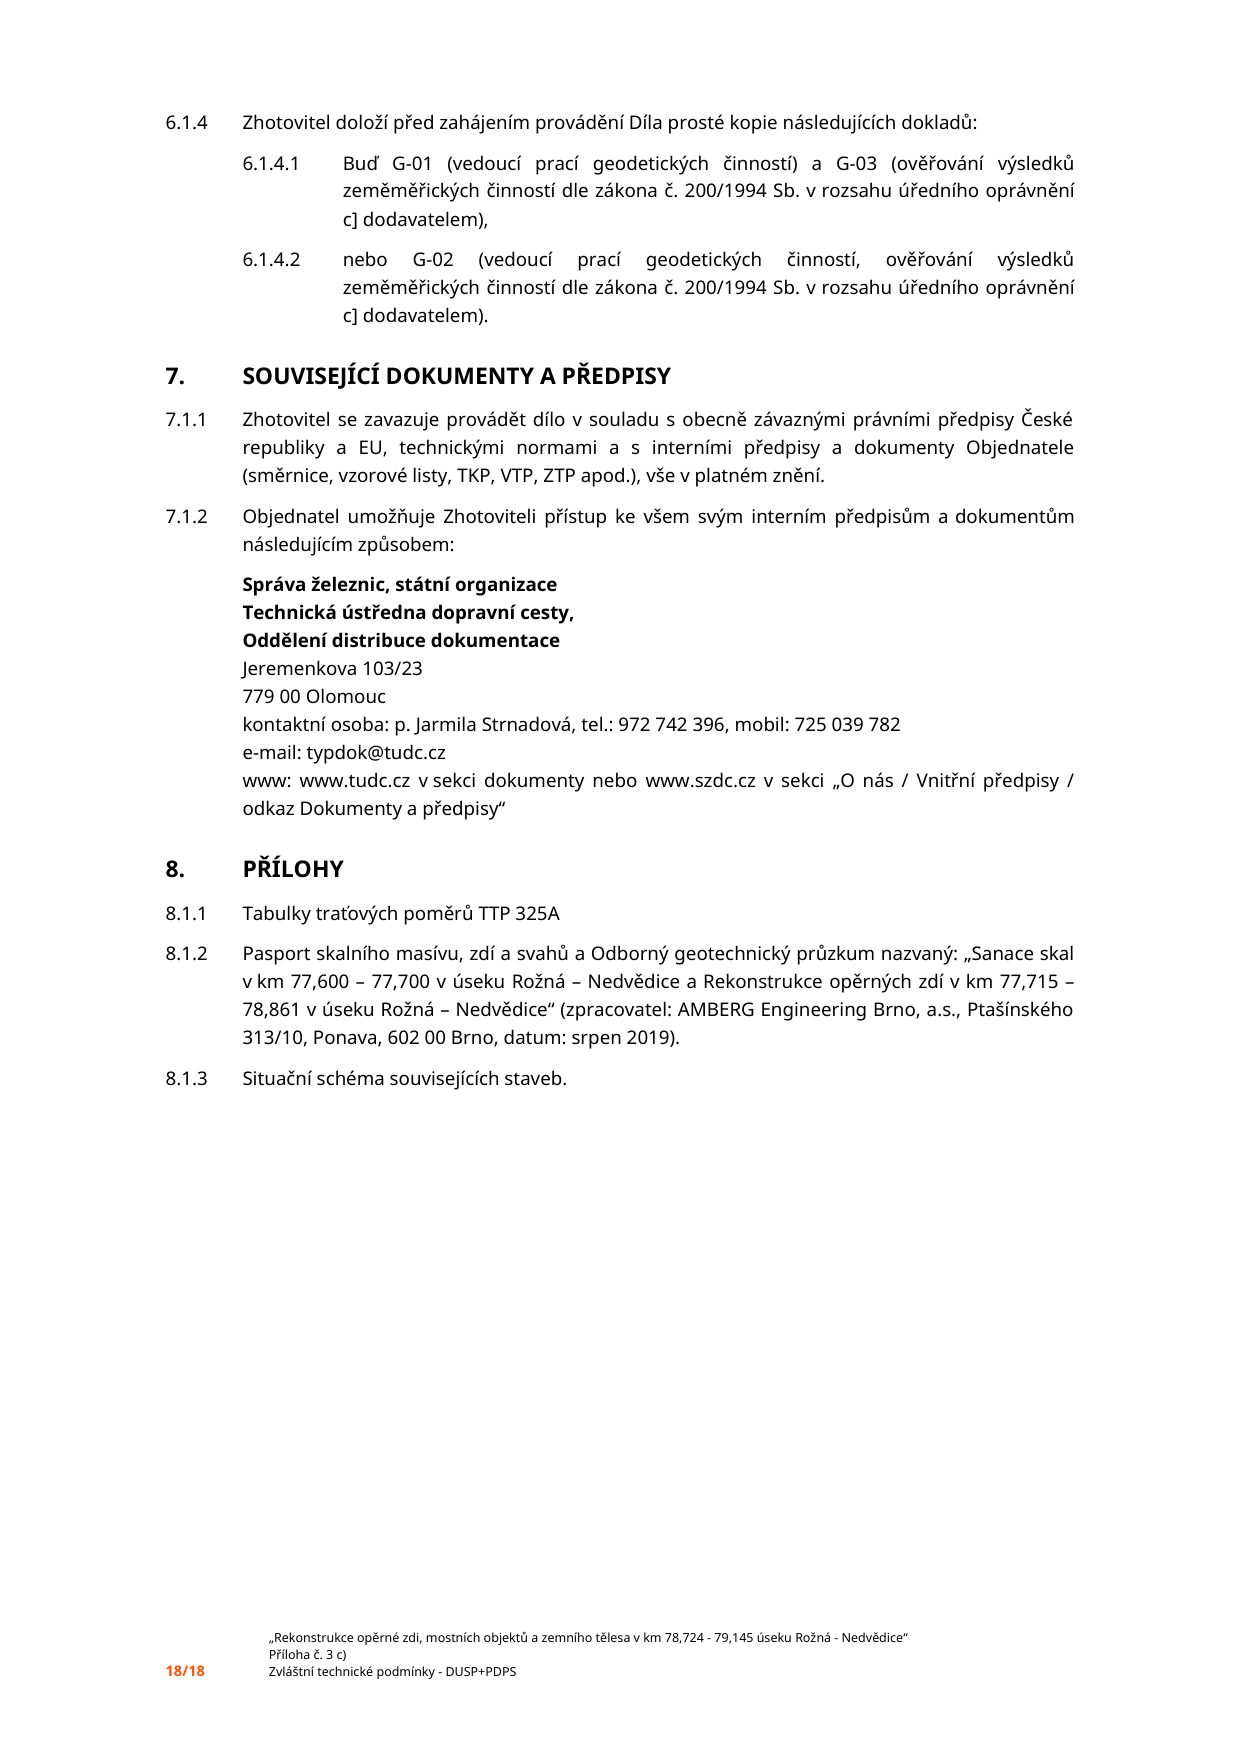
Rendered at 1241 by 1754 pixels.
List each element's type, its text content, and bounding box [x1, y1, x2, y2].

text www: www.tudc.cz v sekci dokumenty nebo www.szdc.cz v sekci „O nás / Vnitřní předpisy / odkaz Dokumenty a předpisy“ [242, 768, 1075, 821]
text PŘÍLOHY [165, 853, 1075, 884]
text e-mail: typdok@tudc.cz [242, 740, 1075, 765]
text Tabulky traťových poměrů TTP 325A [165, 900, 1075, 925]
text Technická ústředna dopravní cesty, [242, 599, 1075, 625]
text Správa železnic, státní organizace [242, 572, 1075, 597]
text 779 00 Olomouc [242, 684, 1075, 709]
text nebo G-02 (vedoucí prací geodetických činností, ověřování výsledků zeměměřických činností dle zákona č. 200/1994 Sb. v rozsahu úředního oprávnění c] dodavatelem). [242, 246, 1075, 328]
text SOUVISEJÍCÍ DOKUMENTY A PŘEDPISY [165, 359, 1075, 391]
text kontaktní osoba: p. Jarmila Strnadová, tel.: 972 742 396, mobil: 725 039 782 [242, 712, 1075, 737]
text Jeremenkova 103/23 [242, 656, 1075, 681]
text Objednatel umožňuje Zhotoviteli přístup ke všem svým interním předpisům a dokumentům následujícím způsobem: [165, 503, 1075, 557]
text Oddělení distribuce dokumentace [242, 628, 1075, 653]
text Zhotovitel doloží před zahájením provádění Díla prosté kopie následujících dokladů: [165, 109, 1075, 135]
text Buď G-01 (vedoucí prací geodetických činností) a G-03 (ověřování výsledků zeměměřických činností dle zákona č. 200/1994 Sb. v rozsahu úředního oprávnění c] dodavatelem), [242, 150, 1075, 231]
text Pasport skalního masívu, zdí a svahů a Odborný geotechnický průzkum nazvaný: „Sanace skal v km 77,600 – 77,700 v úseku Rožná – Nedvědice a Rekonstrukce opěrných zdí v km 77,715 – 78,861 v úseku Rožná – Nedvědice“ (zpracovatel: AMBERG Engineering Brno, a.s., Ptašínského 313/10, Ponava, 602 00 Brno, datum: srpen 2019). [165, 940, 1075, 1050]
text Situační schéma souvisejících staveb. [165, 1065, 1075, 1090]
text Zhotovitel se zavazuje provádět dílo v souladu s obecně závaznými právními předpisy České republiky a EU, technickými normami a s interními předpisy a dokumenty Objednatele (směrnice, vzorové listy, TKP, VTP, ZTP apod.), vše v platném znění. [165, 406, 1075, 488]
